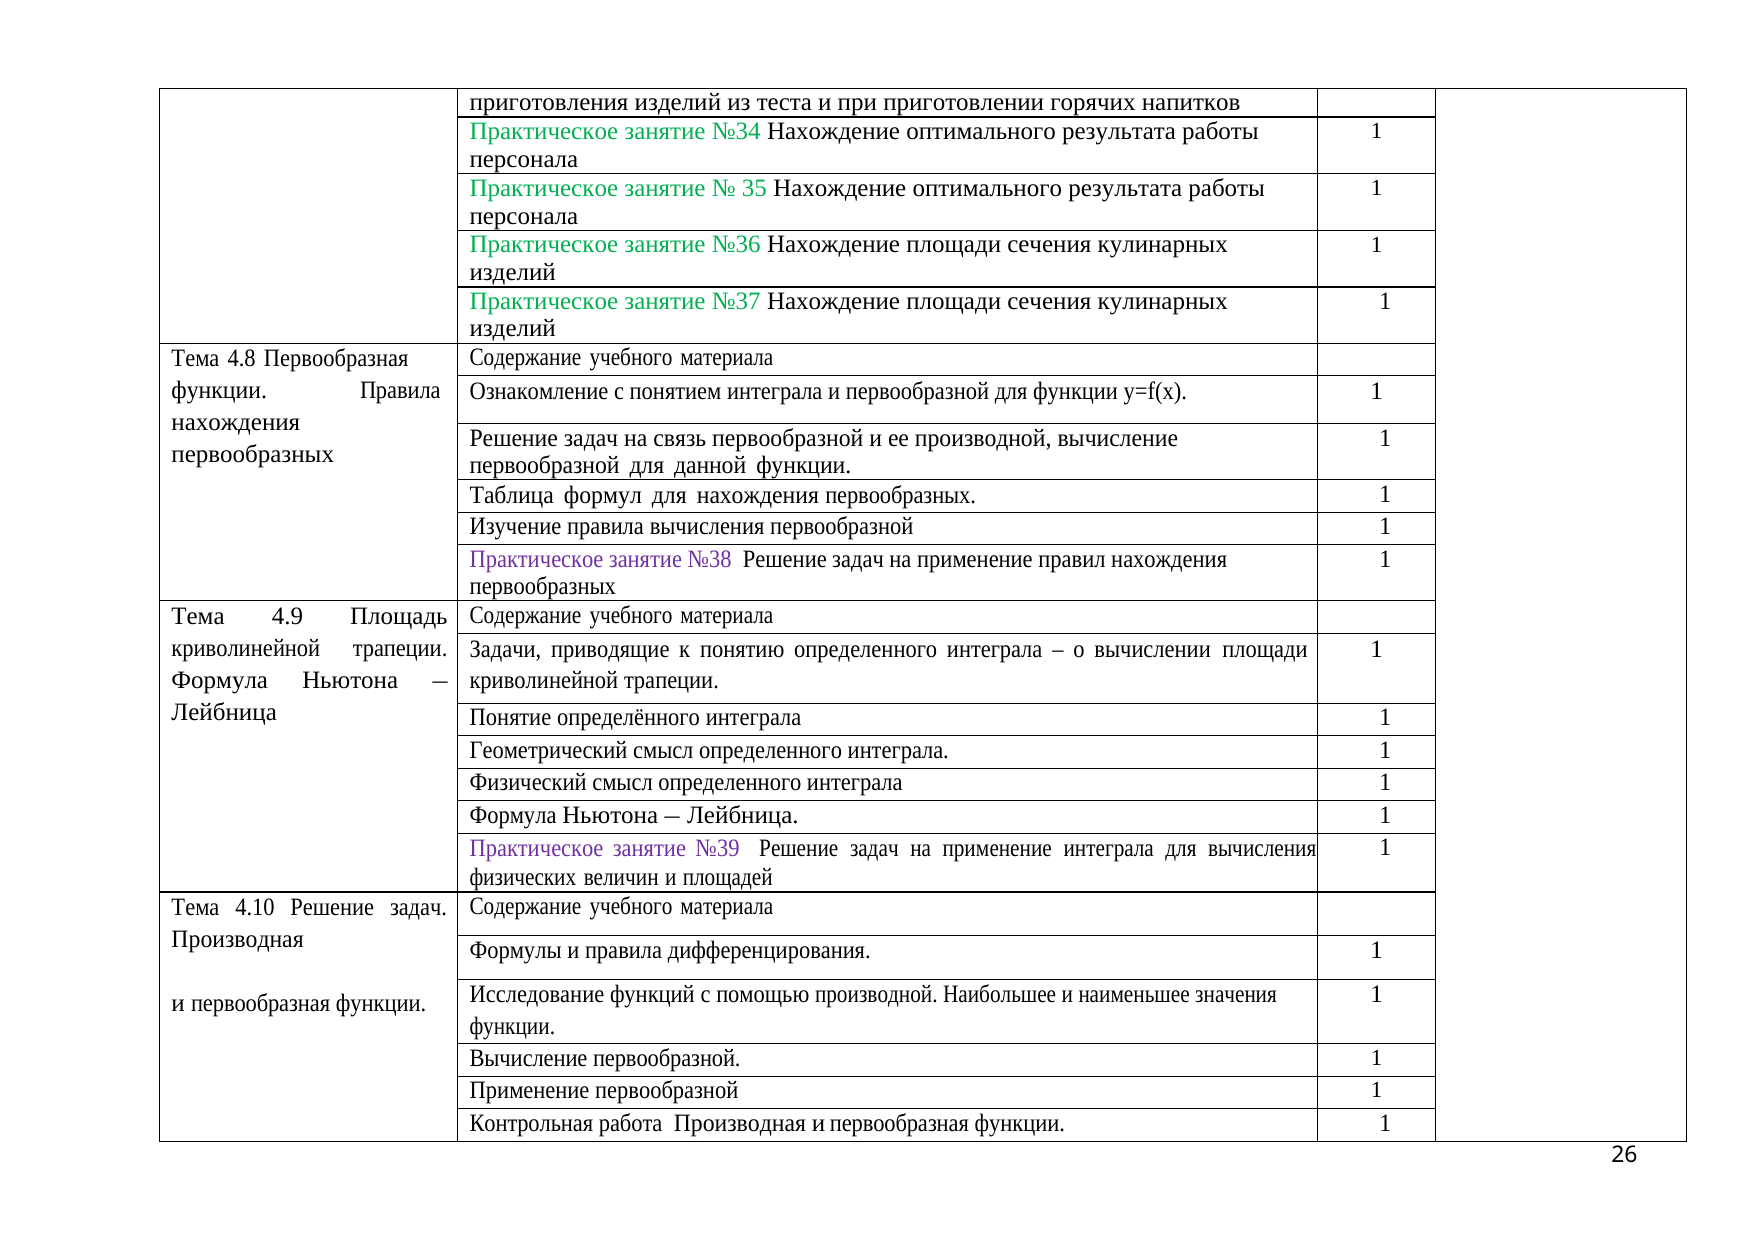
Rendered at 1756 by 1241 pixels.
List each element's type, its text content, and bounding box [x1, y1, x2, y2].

table_cell 1 [1318, 513, 1435, 544]
table_cell Содержание учебного материала [458, 893, 1317, 934]
table_cell 1 [1318, 936, 1435, 978]
table_cell 1 [1318, 736, 1435, 768]
table_cell 1 [1318, 980, 1435, 1043]
table_cell 1 [1318, 1044, 1435, 1076]
table_cell 1 [1318, 545, 1435, 600]
table_cell 1 [1318, 704, 1435, 735]
table_cell 1 [1318, 801, 1435, 832]
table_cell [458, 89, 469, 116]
table_cell 1 [1318, 1077, 1435, 1108]
table_cell 1 [1318, 424, 1435, 479]
table_cell [1318, 893, 1435, 934]
table_cell 1 [1318, 174, 1435, 230]
table_cell 1 [1318, 118, 1435, 173]
table_cell Таблица формул для нахождения первообразных. [458, 480, 1317, 512]
table_cell 1 [1318, 288, 1435, 342]
table_cell Решение задач на связь первообразной и ее производной, вычисление первообразной для данной функции. [458, 424, 1317, 479]
table_cell Физический смысл определенного интеграла [458, 769, 1317, 800]
table_cell 1 [1318, 89, 1435, 116]
table_cell Практическое занятие №37 Нахождение площади сечения кулинарных изделий [458, 288, 1317, 342]
table_cell Понятие определённого интеграла [458, 704, 1317, 735]
table_cell Формула Ньютона – Лейбница. [458, 801, 1317, 832]
table_cell Формулы и правила дифференцирования. [458, 936, 1317, 978]
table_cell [458, 1109, 1317, 1141]
table_cell Задачи, приводящие к понятию определенного интеграла – о вычислении площади криволинейной трапеции. [458, 634, 1317, 703]
table_cell [1318, 601, 1435, 633]
table_cell Геометрический смысл определенного интеграла. [458, 736, 1317, 768]
table_cell 1 [1318, 769, 1435, 800]
table_cell 1 [1318, 1109, 1435, 1141]
table_cell Практическое занятие №34 Нахождение оптимального результата работы персонала [458, 118, 1317, 173]
table_cell Практическое занятие №36 Нахождение площади сечения кулинарных изделий [458, 231, 1317, 286]
table_cell 1 [1318, 231, 1435, 286]
table_cell 1 [1318, 376, 1435, 423]
table_cell Вычисление первообразной. [458, 1044, 1317, 1076]
table_cell Практическое занятие № 35 Нахождение оптимального результата работы персонала [458, 174, 1317, 230]
table_cell 1 [1318, 634, 1435, 703]
table_cell Тема 4.10 Решение задач. Производная и первообразная функции. [160, 893, 457, 1141]
table_cell Исследование функций с помощью производной. Наибольшее и наименьшее значения функции. [458, 980, 1317, 1043]
table_cell Тема 4.9 Площадь криволинейной трапеции. Формула Ньютона – Лейбница [160, 601, 457, 891]
table_cell Содержание учебного материала [458, 344, 1317, 375]
table_cell 1 [1318, 480, 1435, 512]
table_cell Применение первообразной [458, 1077, 1317, 1108]
table_cell Изучение правила вычисления первообразной [458, 513, 1317, 544]
table_cell Практическое занятие №39 Решение задач на применение интеграла для вычисления физических величин и площадей [458, 834, 1317, 891]
table_cell Ознакомление с понятием интеграла и первообразной для функции y=f(x). [458, 376, 1317, 423]
table_cell Практическое занятие №38 Решение задач на применение правил нахождения первообразных [458, 545, 1317, 600]
table_cell Тема 4.8 Первообразная функции. Правила нахождения первообразных [160, 344, 457, 600]
table_cell [1318, 344, 1435, 375]
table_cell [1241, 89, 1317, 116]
table_cell Содержание учебного материала [458, 601, 1317, 633]
table_cell 1 [1318, 834, 1435, 891]
